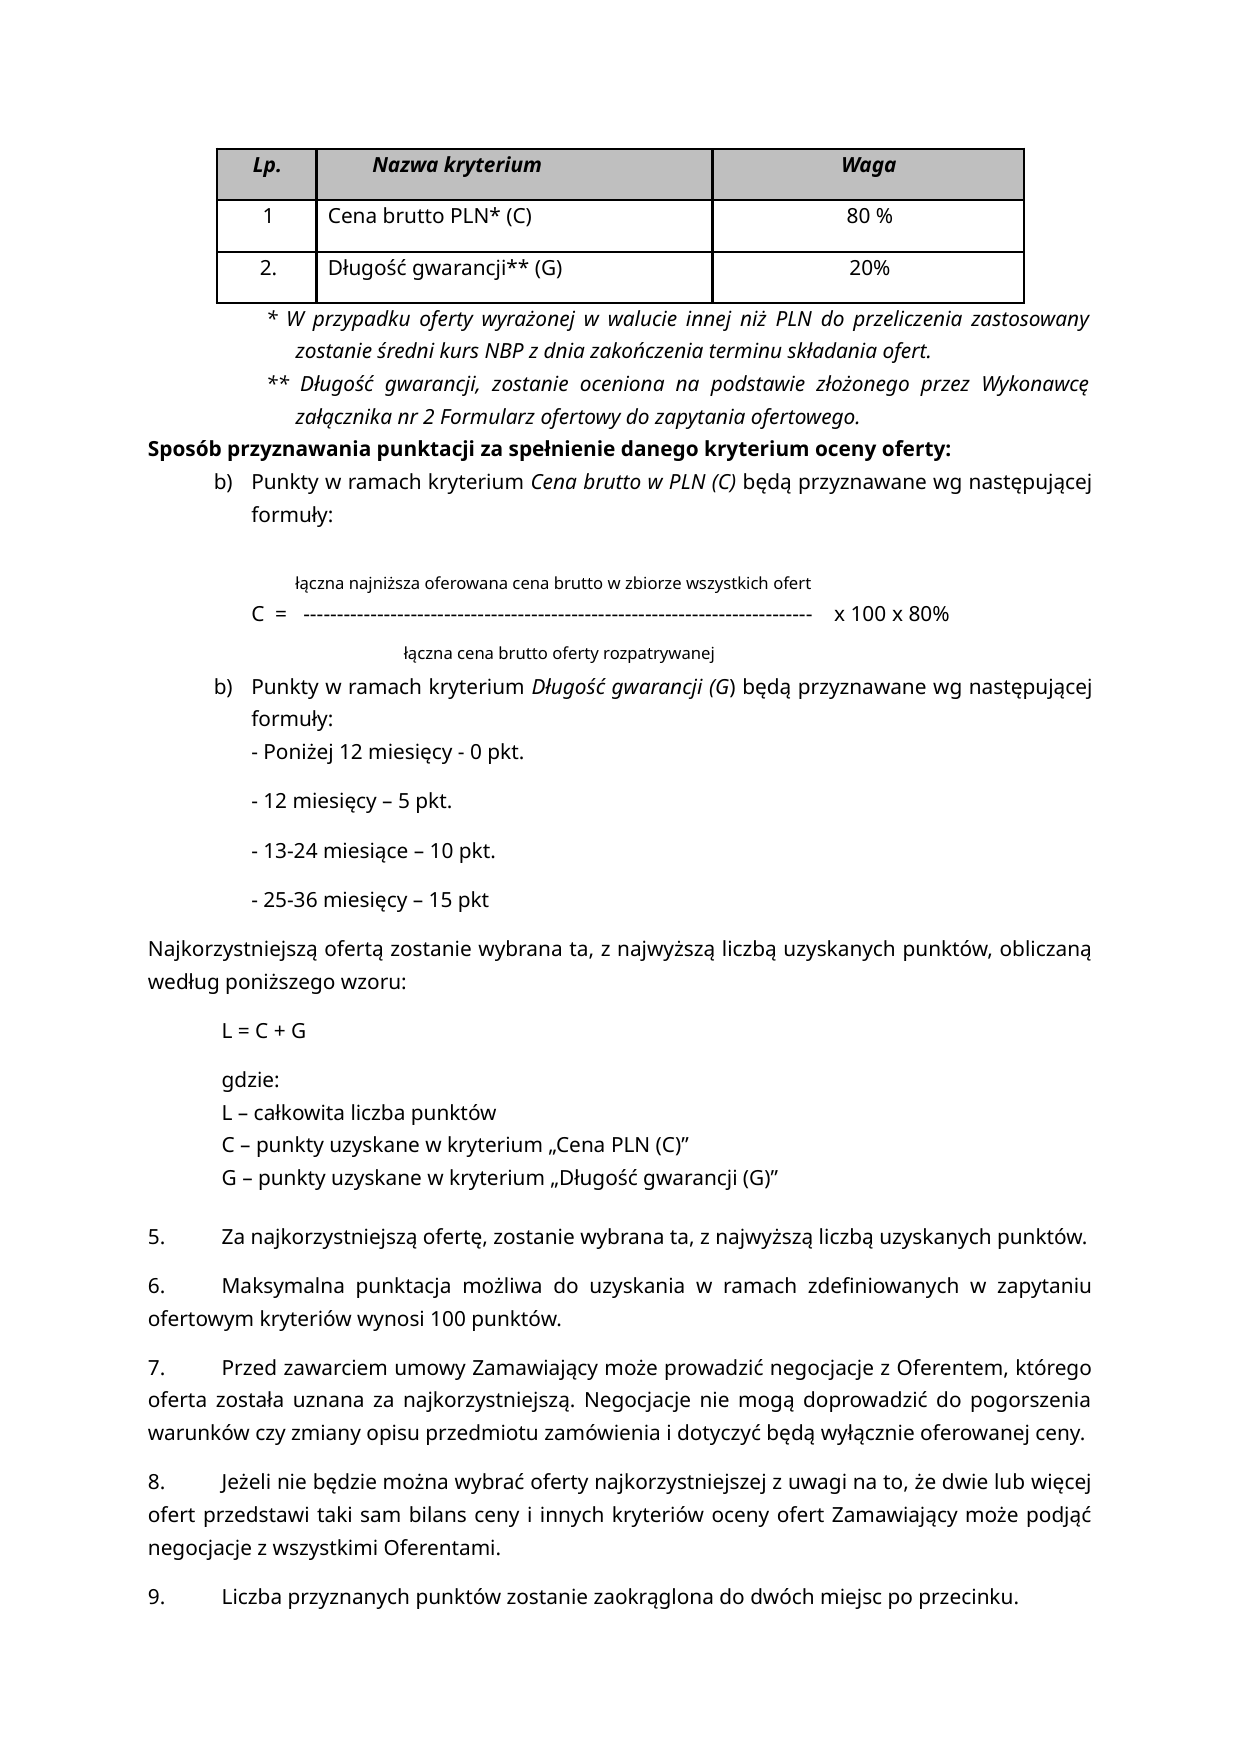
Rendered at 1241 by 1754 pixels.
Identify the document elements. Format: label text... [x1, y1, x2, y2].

text gdzie: [221, 1065, 1093, 1094]
text C = ---------------------------------------------------------------------------- x 100 x 80% łączna cena brutto oferty rozpatrywanej [251, 599, 1093, 667]
table_cell 2. [218, 253, 315, 302]
text L = C + G [221, 1016, 1093, 1044]
text Sposób przyznawania punktacji za spełnienie danego kryterium oceny oferty: [148, 434, 1093, 463]
table_cell 20% [714, 253, 1023, 302]
list Jeżeli nie będzie można wybrać oferty najkorzystniejszej z uwagi na to, że dwie lub więcej ofert przedstawi taki sam bilans ceny i innych kryteriów oceny ofert Zamawiający może podjąć negocjacje z wszystkimi Oferentami. [148, 1467, 1093, 1561]
text ** Długość gwarancji, zostanie oceniona na podstawie złożonego przez Wykonawcę załącznika nr 2 Formularz ofertowy do zapytania ofertowego. [266, 369, 1093, 430]
text - 13-24 miesiące – 10 pkt. [251, 836, 1093, 864]
table_header Lp. [218, 150, 315, 199]
text C – punkty uzyskane w kryterium „Cena PLN (C)” [221, 1131, 1093, 1159]
list Przed zawarciem umowy Zamawiający może prowadzić negocjacje z Oferentem, którego oferta została uznana za najkorzystniejszą. Negocjacje nie mogą doprowadzić do pogorszenia warunków czy zmiany opisu przedmiotu zamówienia i dotyczyć będą wyłącznie oferowanej ceny. [148, 1353, 1093, 1447]
table_cell 1 [218, 201, 315, 251]
list Liczba przyznanych punktów zostanie zaokrąglona do dwóch miejsc po przecinku. [148, 1582, 1093, 1610]
list Za najkorzystniejszą ofertę, zostanie wybrana ta, z najwyższą liczbą uzyskanych punktów. [148, 1222, 1093, 1250]
text L – całkowita liczba punktów [221, 1098, 1093, 1126]
list Punkty w ramach kryterium Długość gwarancji (G) będą przyznawane wg następującej formuły: [213, 672, 1093, 733]
table_cell 80 % [714, 201, 1023, 251]
text Najkorzystniejszą ofertą zostanie wybrana ta, z najwyższą liczbą uzyskanych punktów, obliczaną według poniższego wzoru: [148, 934, 1093, 995]
table_cell Cena brutto PLN* (C) [318, 201, 711, 251]
text * W przypadku oferty wyrażonej w walucie innej niż PLN do przeliczenia zastosowany zostanie średni kurs NBP z dnia zakończenia terminu składania ofert. [266, 304, 1093, 365]
text łączna najniższa oferowana cena brutto w zbiorze wszystkich ofert [192, 571, 1093, 594]
text G – punkty uzyskane w kryterium „Długość gwarancji (G)” [221, 1163, 1093, 1192]
table_header Nazwa kryterium [318, 150, 711, 199]
text - 12 miesięcy – 5 pkt. [251, 786, 1093, 815]
list Punkty w ramach kryterium Cena brutto w PLN (C) będą przyznawane wg następującej formuły: [213, 467, 1093, 528]
text - Poniżej 12 miesięcy - 0 pkt. [251, 737, 1093, 766]
list Maksymalna punktacja możliwa do uzyskania w ramach zdefiniowanych w zapytaniu ofertowym kryteriów wynosi 100 punktów. [148, 1271, 1093, 1332]
text - 25-36 miesięcy – 15 pkt [251, 885, 1093, 913]
table_cell Długość gwarancji** (G) [318, 253, 711, 302]
table_header Waga [714, 150, 1023, 199]
